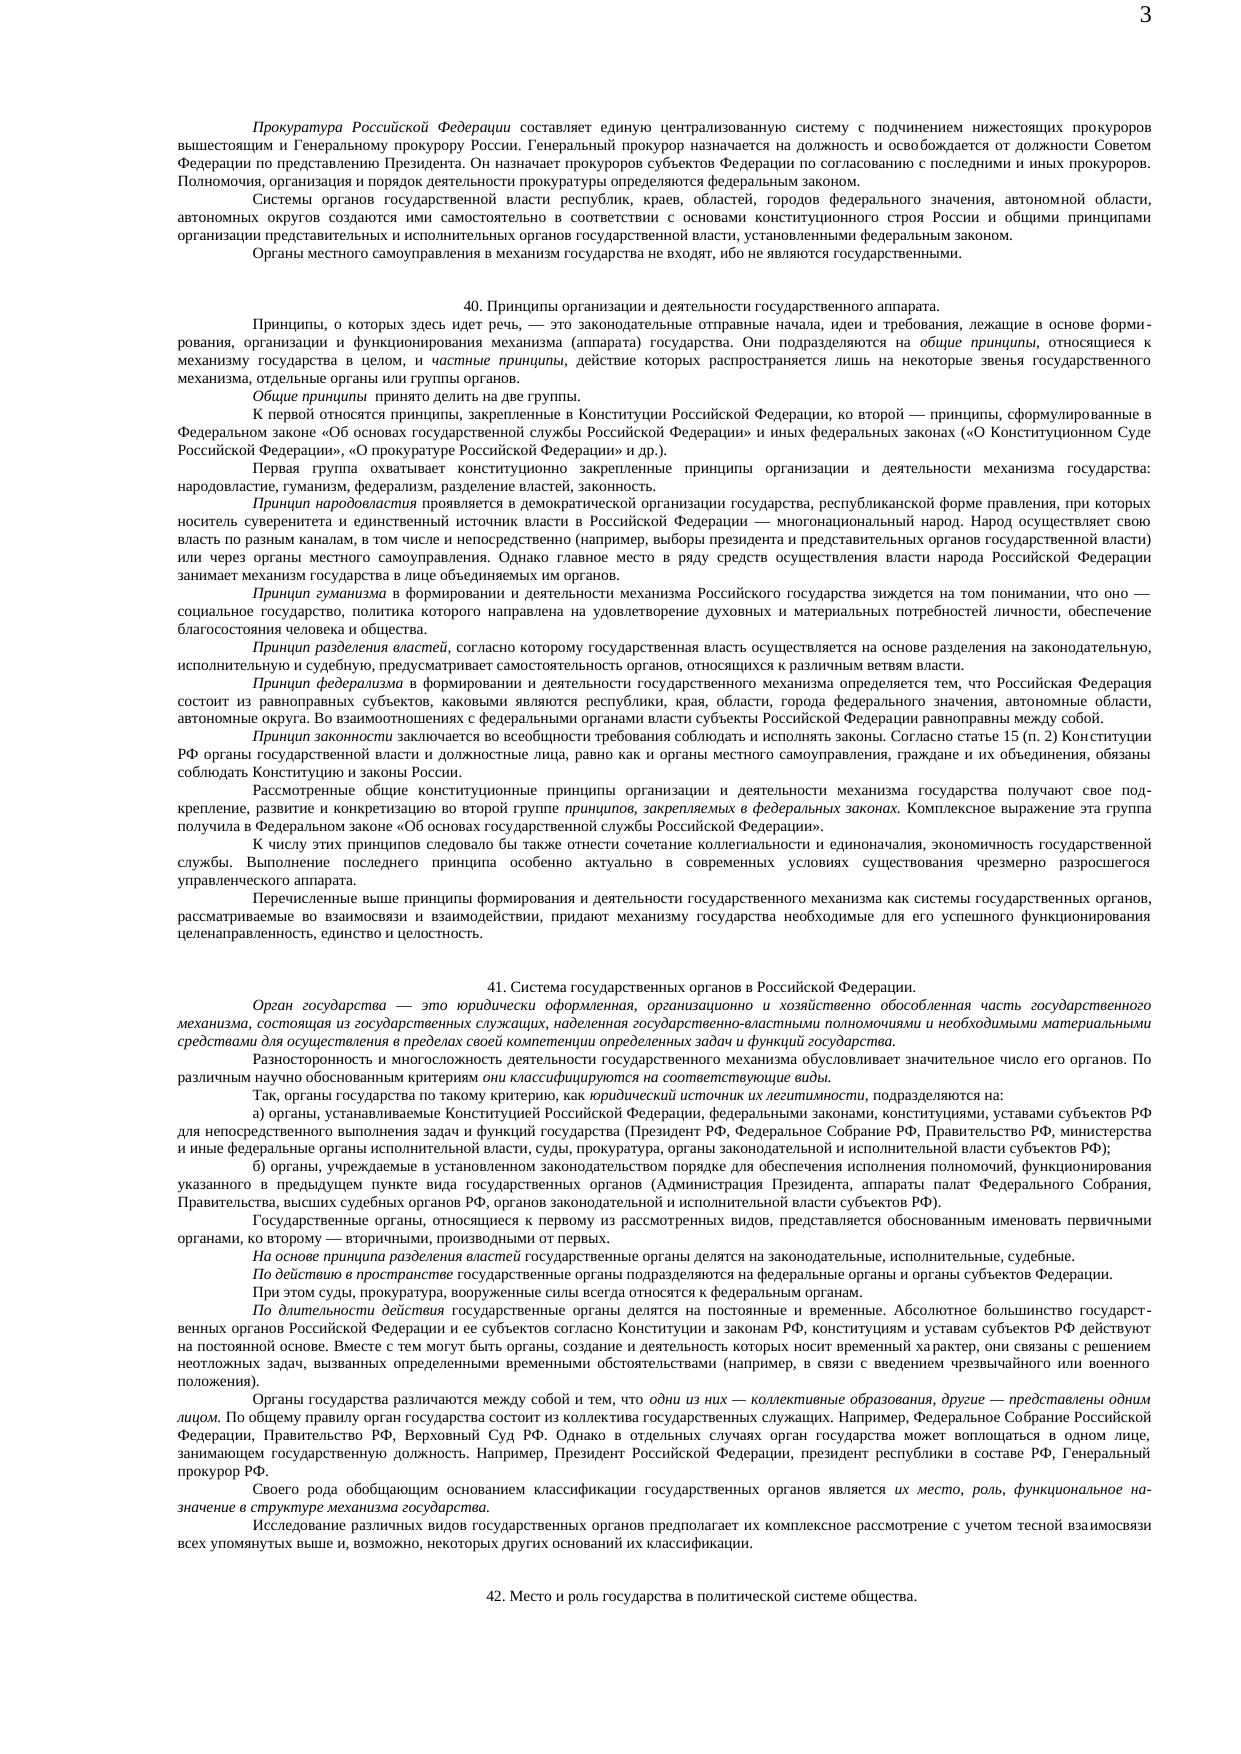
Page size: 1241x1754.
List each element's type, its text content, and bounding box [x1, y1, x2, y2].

text Исследование различных видов государственных органов предполагает их комплексное рассмотрение с учетом тесной взаимосвязи всех упомянутых выше и, возможно, некоторых других оснований их классификации. [177, 1516, 1152, 1551]
text Принцип федерализма в формировании и деятельности государственного механизма определяется тем, что Российская Федерация состоит из равноправных субъектов, каковыми являются республики, края, области, города федерального значения, автономные области, автономные округа. Во взаимоотношениях с федеральными органами власти субъекты Российской Федерации равноправны между собой. [177, 673, 1152, 727]
text Принцип народовластия проявляется в демократической организации государства, республиканской форме правления, при которых носитель суверенитета и единственный источник власти в Российской Федерации — многонациональный народ. Народ осуществляет свою власть по разным каналам, в том числе и непосредственно (например, выборы президента и представительных органов государственной власти) или через органы местного самоуправления. Однако главное место в ряду средств осуществления власти народа Российской Федерации занимает механизм государства в лице объединяемых им органов. [177, 494, 1152, 584]
text Органы местного самоуправления в механизм государства не входят, ибо не являются государственными. [177, 243, 1152, 261]
text Принцип разделения властей, согласно которому государственная власть осуществляется на основе разделения на законодательную, исполнительную и судебную, предусматривает самостоятельность органов, относящихся к различным ветвям власти. [177, 638, 1152, 673]
text Своего рода обобщающим основанием классификации государственных органов является их место, роль, функциональное назначение в структуре механизма государства. [177, 1480, 1152, 1516]
text 42. Место и роль государства в политической системе общества. [177, 1587, 1152, 1605]
text К первой относятся принципы, закрепленные в Конституции Российской Федерации, ко второй — принципы, сформулированные в Федеральном законе «Об основах государственной службы Российской Федерации» и иных федеральных законах («О Конституционном Суде Российской Федерации», «О прокуратуре Российской Федерации» и др.). [177, 405, 1152, 458]
text К числу этих принципов следовало бы также отнести сочетание коллегиальности и единоначалия, экономичность государственной службы. Выполнение последнего принципа особенно актуально в современных условиях существования чрезмерно разросшегося управленческого аппарата. [177, 835, 1152, 888]
text По длительности действия государственные органы делятся на постоянные и временные. Абсолютное большинство государственных органов Российской Федерации и ее субъектов согласно Конституции и законам РФ, конституциям и уставам субъектов РФ действуют на постоянной основе. Вместе с тем могут быть органы, создание и деятельность которых носит временный характер, они связаны с решением неотложных задач, вызванных определенными временными обстоятельствами (например, в связи с введением чрезвычайного или военного положения). [177, 1301, 1152, 1390]
text Принципы, о которых здесь идет речь, — это законодательные отправные начала, идеи и требования, лежащие в основе формирования, организации и функционирования механизма (аппарата) государства. Они подразделяются на общие принципы, относящиеся к механизму государства в целом, и частные принципы, действие которых распространяется лишь на некоторые звенья государственного механизма, отдельные органы или группы органов. [177, 315, 1152, 387]
text 40. Принципы организации и деятельности государственного аппарата. [177, 297, 1152, 315]
text 41. Система государственных органов в Российской Федерации. [177, 978, 1152, 996]
text Общие принципы принято делить на две группы. [177, 387, 1152, 405]
text Так, органы государства по такому критерию, как юридический источник их легитимности, подразделяются на: [177, 1086, 1152, 1103]
text По действию в пространстве государственные органы подразделяются на федеральные органы и органы субъектов Федерации. [177, 1265, 1152, 1283]
text Орган государства — это юридически оформленная, организационно и хозяйственно обособленная часть государственного механизма, состоящая из государственных служащих, наделенная государственно-властными полномочиями и необходимыми материальными средствами для осуществления в пределах своей компетенции определенных задач и функций государства. [177, 996, 1152, 1050]
text Рассмотренные общие конституционные принципы организации и деятельности механизма государства получают свое подкрепление, развитие и конкретизацию во второй группе принципов, закрепляемых в федеральных законах. Комплексное выражение эта группа получила в Федеральном законе «Об основах государственной службы Российской Федерации». [177, 781, 1152, 835]
text а) органы, устанавливаемые Конституцией Российской Федерации, федеральными законами, конституциями, уставами субъектов РФ для непосредственного выполнения задач и функций государства (Президент РФ, Федеральное Собрание РФ, Правительство РФ, министерства и иные федеральные органы исполнительной власти, суды, прокуратура, органы законодательной и исполнительной власти субъектов РФ); [177, 1103, 1152, 1157]
text На основе принципа разделения властей государственные органы делятся на законодательные, исполнительные, судебные. [177, 1247, 1152, 1265]
text Принцип законности заключается во всеобщности требования соблюдать и исполнять законы. Согласно статье 15 (п. 2) Конституции РФ органы государственной власти и должностные лица, равно как и органы местного самоуправления, граждане и их объединения, обязаны соблюдать Конституцию и законы России. [177, 727, 1152, 781]
text Первая группа охватывает конституционно закрепленные принципы организации и деятельности механизма государства: народовластие, гуманизм, федерализм, разделение властей, законность. [177, 458, 1152, 494]
text Государственные органы, относящиеся к первому из рассмотренных видов, представляется обоснованным именовать первичными органами, ко второму — вторичными, производными от первых. [177, 1211, 1152, 1247]
text Прокуратура Российской Федерации составляет единую централизованную систему с подчинением нижестоящих прокуроров вышестоящим и Генеральному прокурору России. Генеральный прокурор назначается на должность и освобождается от должности Советом Федерации по представлению Президента. Он назначает прокуроров субъектов Федерации по согласованию с последними и иных прокуроров. Полномочия, организация и порядок деятельности прокуратуры определяются федеральным законом. [177, 118, 1152, 190]
text Перечисленные выше принципы формирования и деятельности государственного механизма как системы государственных органов, рассматриваемые во взаимосвязи и взаимодействии, придают механизму государства необходимые для его успешного функционирования целенаправленность, единство и целостность. [177, 888, 1152, 942]
text Разносторонность и многосложность деятельности государственного механизма обусловливает значительное число его органов. По различным научно обоснованным критериям они классифицируются на соответствующие виды. [177, 1050, 1152, 1086]
text Органы государства различаются между собой и тем, что одни из них — коллективные образования, другие — представлены одним лицом. По общему правилу орган государства состоит из коллектива государственных служащих. Например, Федеральное Собрание Российской Федерации, Правительство РФ, Верховный Суд РФ. Однако в отдельных случаях орган государства может воплощаться в одном лице, занимающем государственную должность. Например, Президент Российской Федерации, президент республики в составе РФ, Генеральный прокурор РФ. [177, 1390, 1152, 1480]
text б) органы, учреждаемые в установленном законодательством порядке для обеспечения исполнения полномочий, функционирования указанного в предыдущем пункте вида государственных органов (Администрация Президента, аппараты палат Федерального Собрания, Правительства, высших судебных органов РФ, органов законодательной и исполнительной власти субъектов РФ). [177, 1157, 1152, 1211]
text Системы органов государственной власти республик, краев, областей, городов федерального значения, автономной области, автономных округов создаются ими самостоятельно в соответствии с основами конституционного строя России и общими принципами организации представительных и исполнительных органов государственной власти, установленными федеральным законом. [177, 190, 1152, 243]
text Принцип гуманизма в формировании и деятельности механизма Российского государства зиждется на том понимании, что оно — социальное государство, политика которого направлена на удовлетворение духовных и материальных потребностей личности, обеспечение благосостояния человека и общества. [177, 584, 1152, 638]
text При этом суды, прокуратура, вооруженные силы всегда относятся к федеральным органам. [177, 1283, 1152, 1301]
